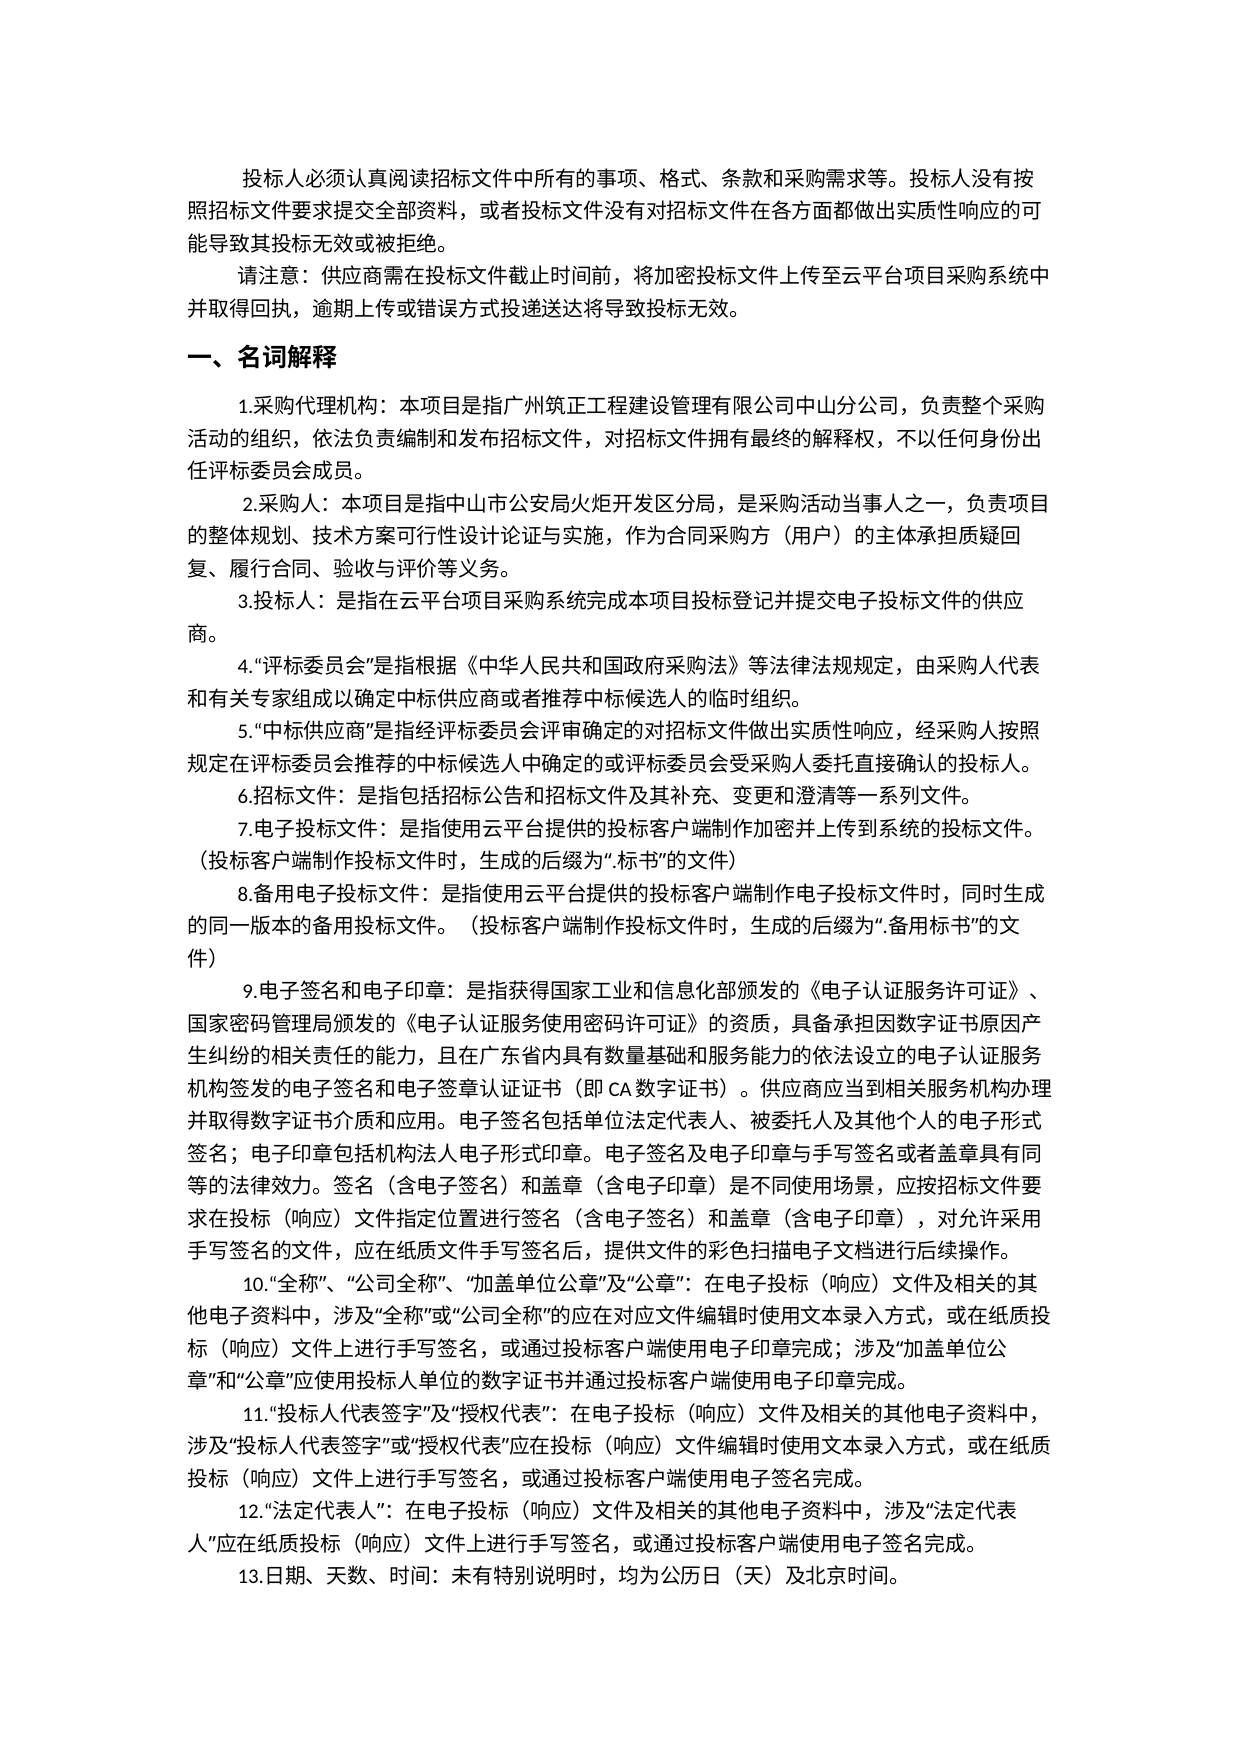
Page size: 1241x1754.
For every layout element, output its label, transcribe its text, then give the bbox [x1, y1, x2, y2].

text 3.投标人：是指在云平台项目采购系统完成本项目投标登记并提交电子投标文件的供应商。 [187, 584, 1053, 649]
text 10.“全称”、“公司全称”、“加盖单位公章”及“公章”：在电子投标（响应）文件及相关的其他电子资料中，涉及“全称”或“公司全称”的应在对应文件编辑时使用文本录入方式，或在纸质投标（响应）文件上进行手写签名，或通过投标客户端使用电子印章完成；涉及“加盖单位公章”和“公章”应使用投标人单位的数字证书并通过投标客户端使用电子印章完成。 [187, 1267, 1053, 1397]
text 12.“法定代表人”：在电子投标（响应）文件及相关的其他电子资料中，涉及“法定代表人”应在纸质投标（响应）文件上进行手写签名，或通过投标客户端使用电子签名完成。 [187, 1494, 1053, 1559]
text 7.电子投标文件：是指使用云平台提供的投标客户端制作加密并上传到系统的投标文件。（投标客户端制作投标文件时，生成的后缀为“.标书”的文件） [187, 812, 1053, 877]
text 投标人必须认真阅读招标文件中所有的事项、格式、条款和采购需求等。投标人没有按照招标文件要求提交全部资料，或者投标文件没有对招标文件在各方面都做出实质性响应的可能导致其投标无效或被拒绝。 [187, 162, 1053, 259]
text 8.备用电子投标文件：是指使用云平台提供的投标客户端制作电子投标文件时，同时生成的同一版本的备用投标文件。（投标客户端制作投标文件时，生成的后缀为“.备用标书”的文件） [187, 877, 1053, 974]
text 一、名词解释 [187, 324, 1053, 389]
text 6.招标文件：是指包括招标公告和招标文件及其补充、变更和澄清等一系列文件。 [187, 779, 1053, 812]
text 4.“评标委员会”是指根据《中华人民共和国政府采购法》等法律法规规定，由采购人代表和有关专家组成以确定中标供应商或者推荐中标候选人的临时组织。 [187, 649, 1053, 714]
text 13.日期、天数、时间：未有特别说明时，均为公历日（天）及北京时间。 [187, 1559, 1053, 1592]
text 请注意：供应商需在投标文件截止时间前，将加密投标文件上传至云平台项目采购系统中并取得回执，逾期上传或错误方式投递送达将导致投标无效。 [187, 259, 1053, 324]
text 2.采购人：本项目是指中山市公安局火炬开发区分局，是采购活动当事人之一，负责项目的整体规划、技术方案可行性设计论证与实施，作为合同采购方（用户）的主体承担质疑回复、履行合同、验收与评价等义务。 [187, 487, 1053, 584]
text 11.“投标人代表签字”及“授权代表”：在电子投标（响应）文件及相关的其他电子资料中，涉及“投标人代表签字”或“授权代表”应在投标（响应）文件编辑时使用文本录入方式，或在纸质投标（响应）文件上进行手写签名，或通过投标客户端使用电子签名完成。 [187, 1397, 1053, 1494]
text 5.“中标供应商”是指经评标委员会评审确定的对招标文件做出实质性响应，经采购人按照规定在评标委员会推荐的中标候选人中确定的或评标委员会受采购人委托直接确认的投标人。 [187, 714, 1053, 779]
text 9.电子签名和电子印章：是指获得国家工业和信息化部颁发的《电子认证服务许可证》、国家密码管理局颁发的《电子认证服务使用密码许可证》的资质，具备承担因数字证书原因产生纠纷的相关责任的能力，且在广东省内具有数量基础和服务能力的依法设立的电子认证服务机构签发的电子签名和电子签章认证证书（即CA数字证书）。供应商应当到相关服务机构办理并取得数字证书介质和应用。电子签名包括单位法定代表人、被委托人及其他个人的电子形式签名；电子印章包括机构法人电子形式印章。电子签名及电子印章与手写签名或者盖章具有同等的法律效力。签名（含电子签名）和盖章（含电子印章）是不同使用场景，应按招标文件要求在投标（响应）文件指定位置进行签名（含电子签名）和盖章（含电子印章），对允许采用手写签名的文件，应在纸质文件手写签名后，提供文件的彩色扫描电子文档进行后续操作。 [187, 974, 1053, 1267]
text 1.采购代理机构：本项目是指广州筑正工程建设管理有限公司中山分公司，负责整个采购活动的组织，依法负责编制和发布招标文件，对招标文件拥有最终的解释权，不以任何身份出任评标委员会成员。 [187, 389, 1053, 487]
